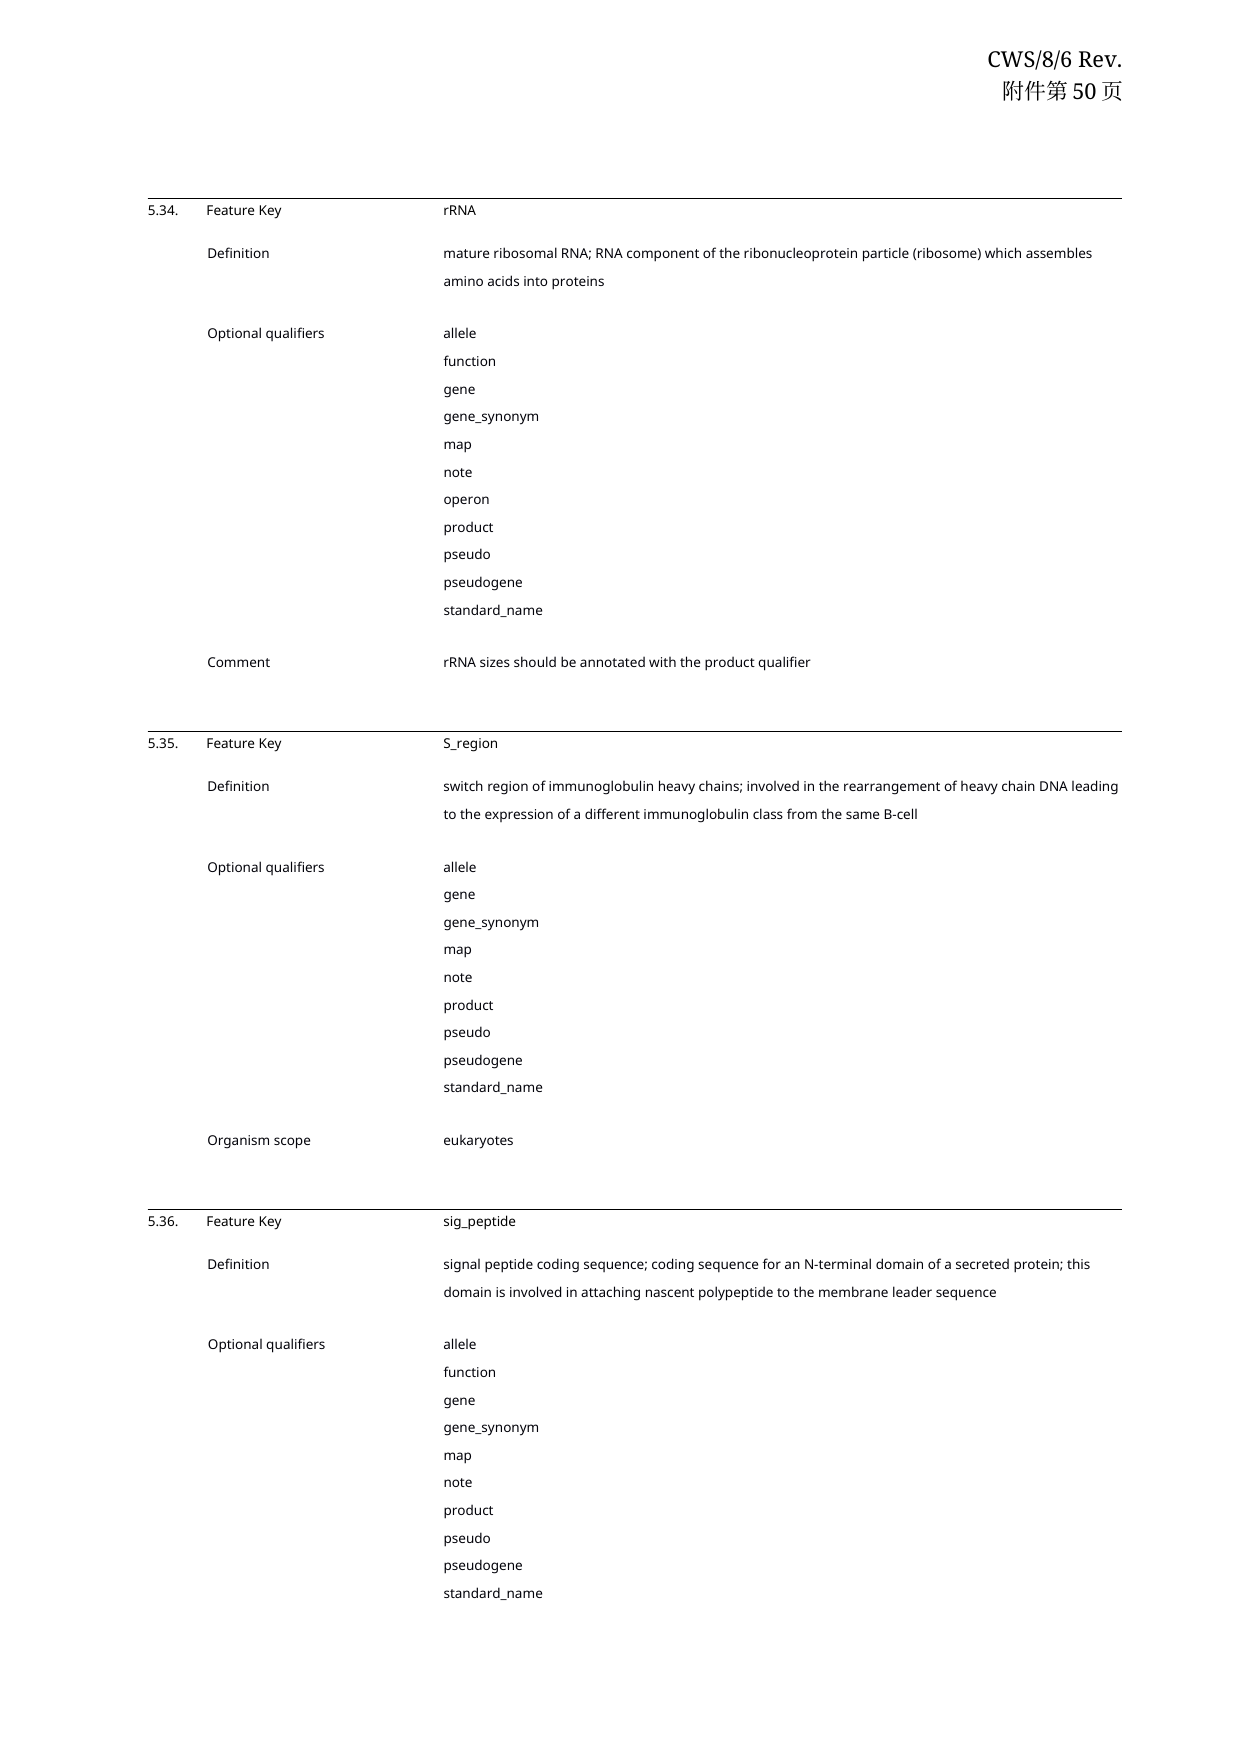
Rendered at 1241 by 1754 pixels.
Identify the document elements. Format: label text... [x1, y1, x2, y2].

text gene [443, 885, 1122, 903]
text Definition switch region of immunoglobulin heavy chains; involved in the rearrangement of heavy chain DNA leading to the expression of a different immunoglobulin class from the same B-cell [207, 777, 1122, 823]
text pseudo [443, 545, 1122, 564]
text product [443, 518, 1122, 536]
text pseudo [443, 1528, 1122, 1547]
text Optional qualifiers allele [207, 324, 1122, 343]
text product [443, 1501, 1122, 1519]
text Feature Key S_region [148, 732, 1122, 752]
text note [443, 1473, 1122, 1492]
text gene [443, 380, 1122, 398]
text standard_name [443, 601, 1122, 619]
text map [443, 1446, 1122, 1464]
text map [443, 940, 1122, 959]
text standard_name [443, 1078, 1122, 1097]
text gene_synonym [443, 407, 1122, 426]
text operon [443, 490, 1122, 508]
text gene [443, 1391, 1122, 1409]
text gene_synonym [443, 1418, 1122, 1437]
text function [443, 1363, 1122, 1381]
text Definition mature ribosomal RNA; RNA component of the ribonucleoprotein particle (ribosome) which assembles amino acids into proteins [207, 244, 1122, 290]
text Feature Key sig_peptide [148, 1210, 1122, 1230]
text Optional qualifiers allele [208, 1335, 1122, 1354]
text pseudogene [443, 1556, 1122, 1574]
text Organism scope eukaryotes [207, 1131, 1122, 1149]
text function [443, 352, 1122, 371]
text note [443, 968, 1122, 986]
text map [443, 435, 1122, 453]
text Feature Key rRNA [148, 199, 1122, 219]
text pseudo [443, 1023, 1122, 1042]
text Comment rRNA sizes should be annotated with the product qualifier [207, 653, 1122, 672]
text pseudogene [443, 573, 1122, 591]
text note [443, 462, 1122, 481]
text pseudogene [443, 1051, 1122, 1069]
text Definition signal peptide coding sequence; coding sequence for an N-terminal domain of a secreted protein; this domain is involved in attaching nascent polypeptide to the membrane leader sequence [207, 1255, 1122, 1301]
text product [443, 996, 1122, 1014]
text standard_name [443, 1584, 1122, 1602]
text gene_synonym [443, 913, 1122, 931]
text Optional qualifiers allele [207, 857, 1122, 876]
